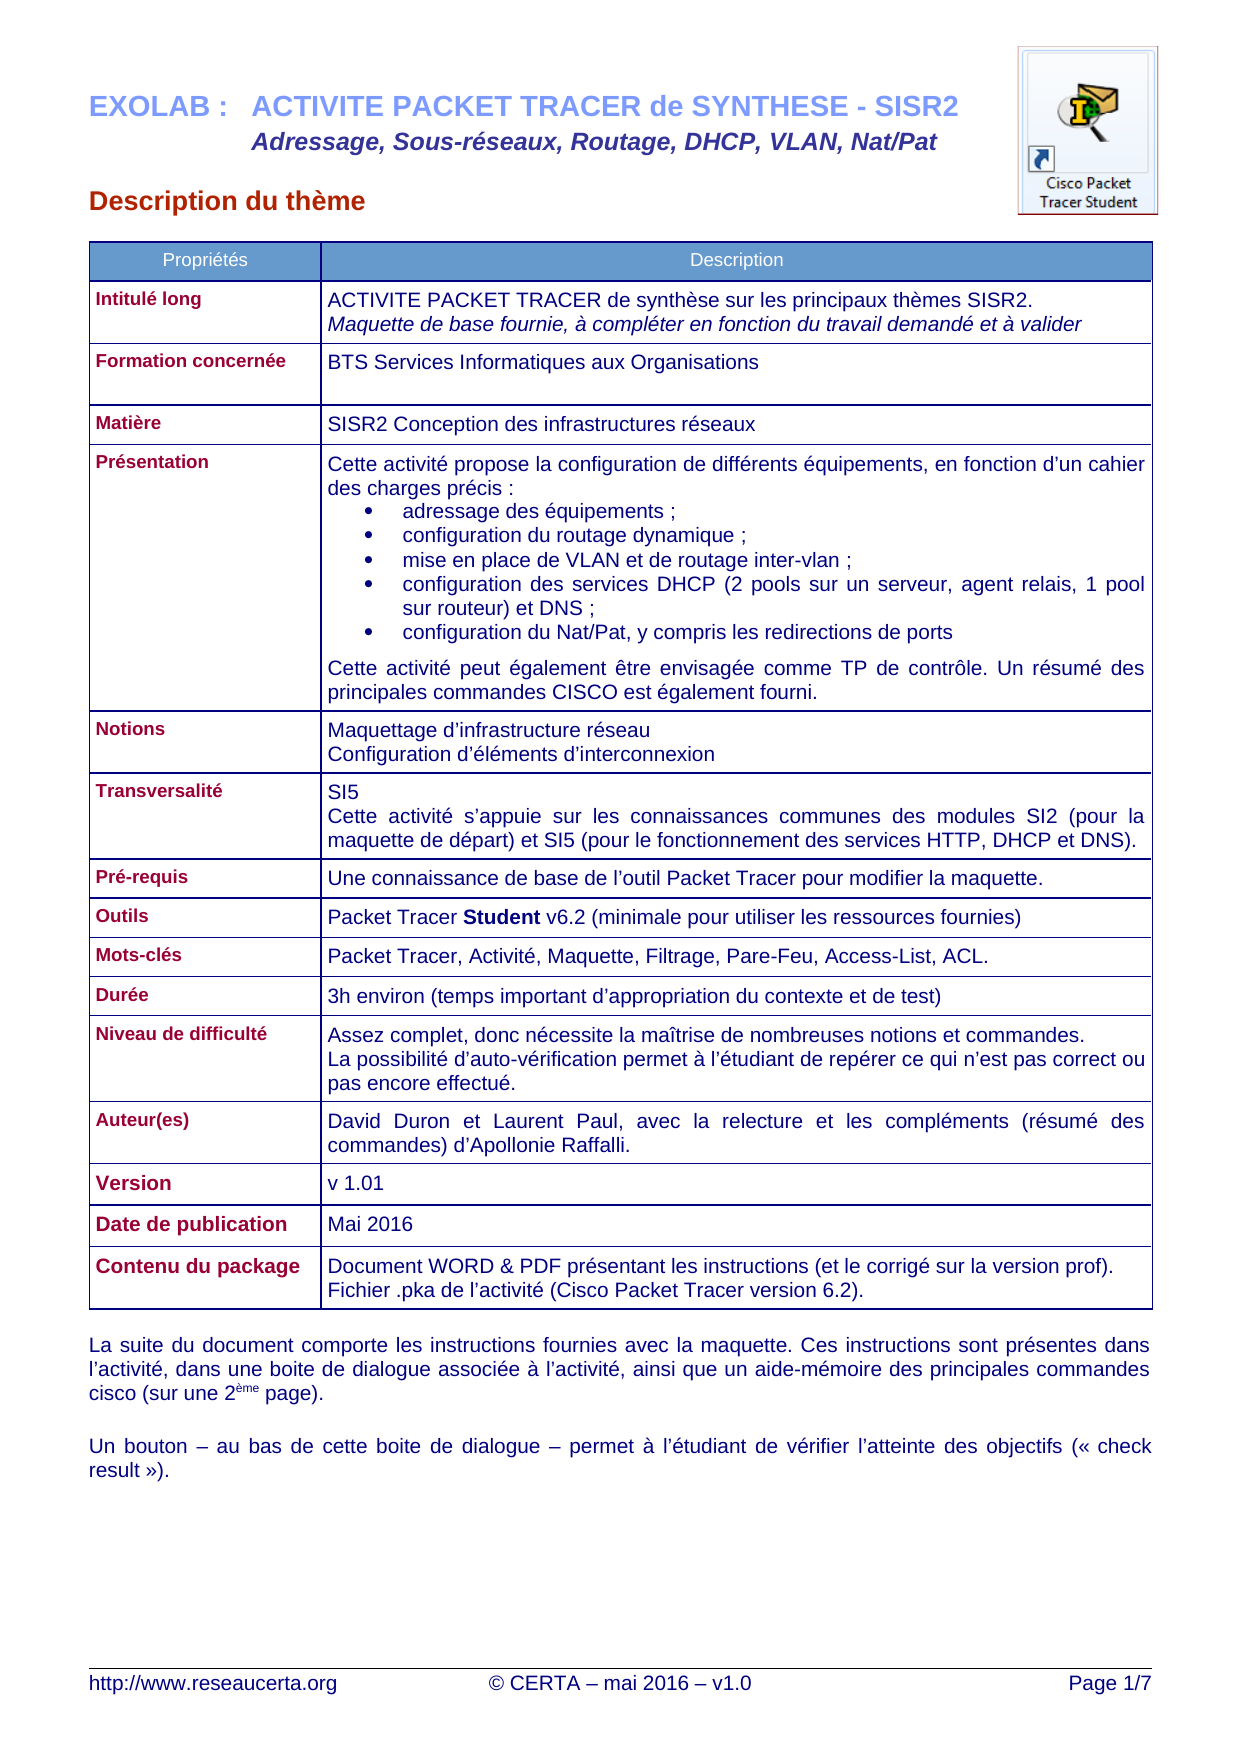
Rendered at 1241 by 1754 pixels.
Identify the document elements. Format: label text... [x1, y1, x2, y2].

table_cell Mai 2016 [322, 1204, 1152, 1246]
table_cell SI5 Cette activité s’appuie sur les connaissances communes des modules SI2 (pour la maquette de départ) et SI5 (pour le fonctionnement des services HTTP, DHCP et DNS). [322, 772, 1152, 858]
table_cell Durée [90, 977, 320, 1015]
text Un bouton – au bas de cette boite de dialogue – permet à l’étudiant de vérifier l’atteinte des objectifs (« check result »). [89, 1434, 1152, 1482]
table_cell Mots-clés [90, 938, 320, 976]
table_cell Notions [90, 712, 320, 772]
table_cell Présentation [90, 445, 320, 710]
table_cell Assez complet, donc nécessite la maîtrise de nombreuses notions et commandes. La possibilité d’auto-vérification permet à l’étudiant de repérer ce qui n’est pas correct ou pas encore effectué. [322, 1015, 1152, 1101]
text La suite du document comporte les instructions fournies avec la maquette. Ces instructions sont présentes dans l’activité, dans une boite de dialogue associée à l’activité, ainsi que un aide-mémoire des principales commandes cisco (sur une 2ème page). [89, 1310, 1152, 1405]
table_cell Packet Tracer, Activité, Maquette, Filtrage, Pare-Feu, Access-List, ACL. [322, 936, 1152, 976]
table_cell Une connaissance de base de l’outil Packet Tracer pour modifier la maquette. [322, 858, 1152, 897]
table_cell ACTIVITE PACKET TRACER de synthèse sur les principaux thèmes SISR2. Maquette de base fournie, à compléter en fonction du travail demandé et à valider [322, 280, 1152, 342]
table_cell Date de publication [90, 1206, 320, 1246]
table_cell Formation concernée [90, 344, 320, 404]
table_cell 3h environ (temps important d’appropriation du contexte et de test) [322, 976, 1152, 1015]
table_cell BTS Services Informatiques aux Organisations [322, 343, 1152, 404]
table_cell Intitulé long [90, 282, 320, 342]
table_cell Transversalité [90, 774, 320, 858]
table_header Propriétés [90, 243, 320, 280]
table_cell Maquettage d’infrastructure réseau Configuration d’éléments d’interconnexion [322, 710, 1152, 772]
table_header Description [322, 243, 1152, 280]
table_cell v 1.01 [322, 1163, 1152, 1204]
table_cell Outils [90, 899, 320, 936]
table_cell David Duron et Laurent Paul, avec la relecture et les compléments (résumé des commandes) d’Apollonie Raffalli. [322, 1101, 1152, 1163]
table_cell Packet Tracer Student v6.2 (minimale pour utiliser les ressources fournies) [322, 897, 1152, 936]
table_cell Pré-requis [90, 860, 320, 897]
table_cell Matière [90, 406, 320, 443]
table_cell Auteur(es) [90, 1102, 320, 1163]
table_cell Cette activité propose la configuration de différents équipements, en fonction d’un cahier des charges précis : adressage des équipements ; configuration du routage dynamique ; mise en place de VLAN et de routage inter-vlan ; configuration des services DHCP (2 pools sur un serveur, agent relais, 1 pool sur routeur) et DNS ; configuration du Nat/Pat, y compris les redirections de ports Cette activité peut également être envisagée comme TP de contrôle. Un résumé des principales commandes CISCO est également fourni. [322, 444, 1152, 710]
text Description du thème [89, 184, 1152, 216]
text EXOLAB : ACTIVITE PACKET TRACER de SYNTHESE - SISR2 Adressage, Sous-réseaux, Routage, DHCP, VLAN, Nat/Pat [89, 89, 1017, 155]
table_cell SISR2 Conception des infrastructures réseaux [322, 404, 1152, 443]
table_cell Contenu du package [90, 1247, 320, 1308]
picture [1017, 46, 1159, 215]
table_cell Version [90, 1164, 320, 1204]
table_cell Niveau de difficulté [90, 1016, 320, 1101]
table_cell Document WORD & PDF présentant les instructions (et le corrigé sur la version prof). Fichier .pka de l’activité (Cisco Packet Tracer version 6.2). [322, 1246, 1152, 1308]
